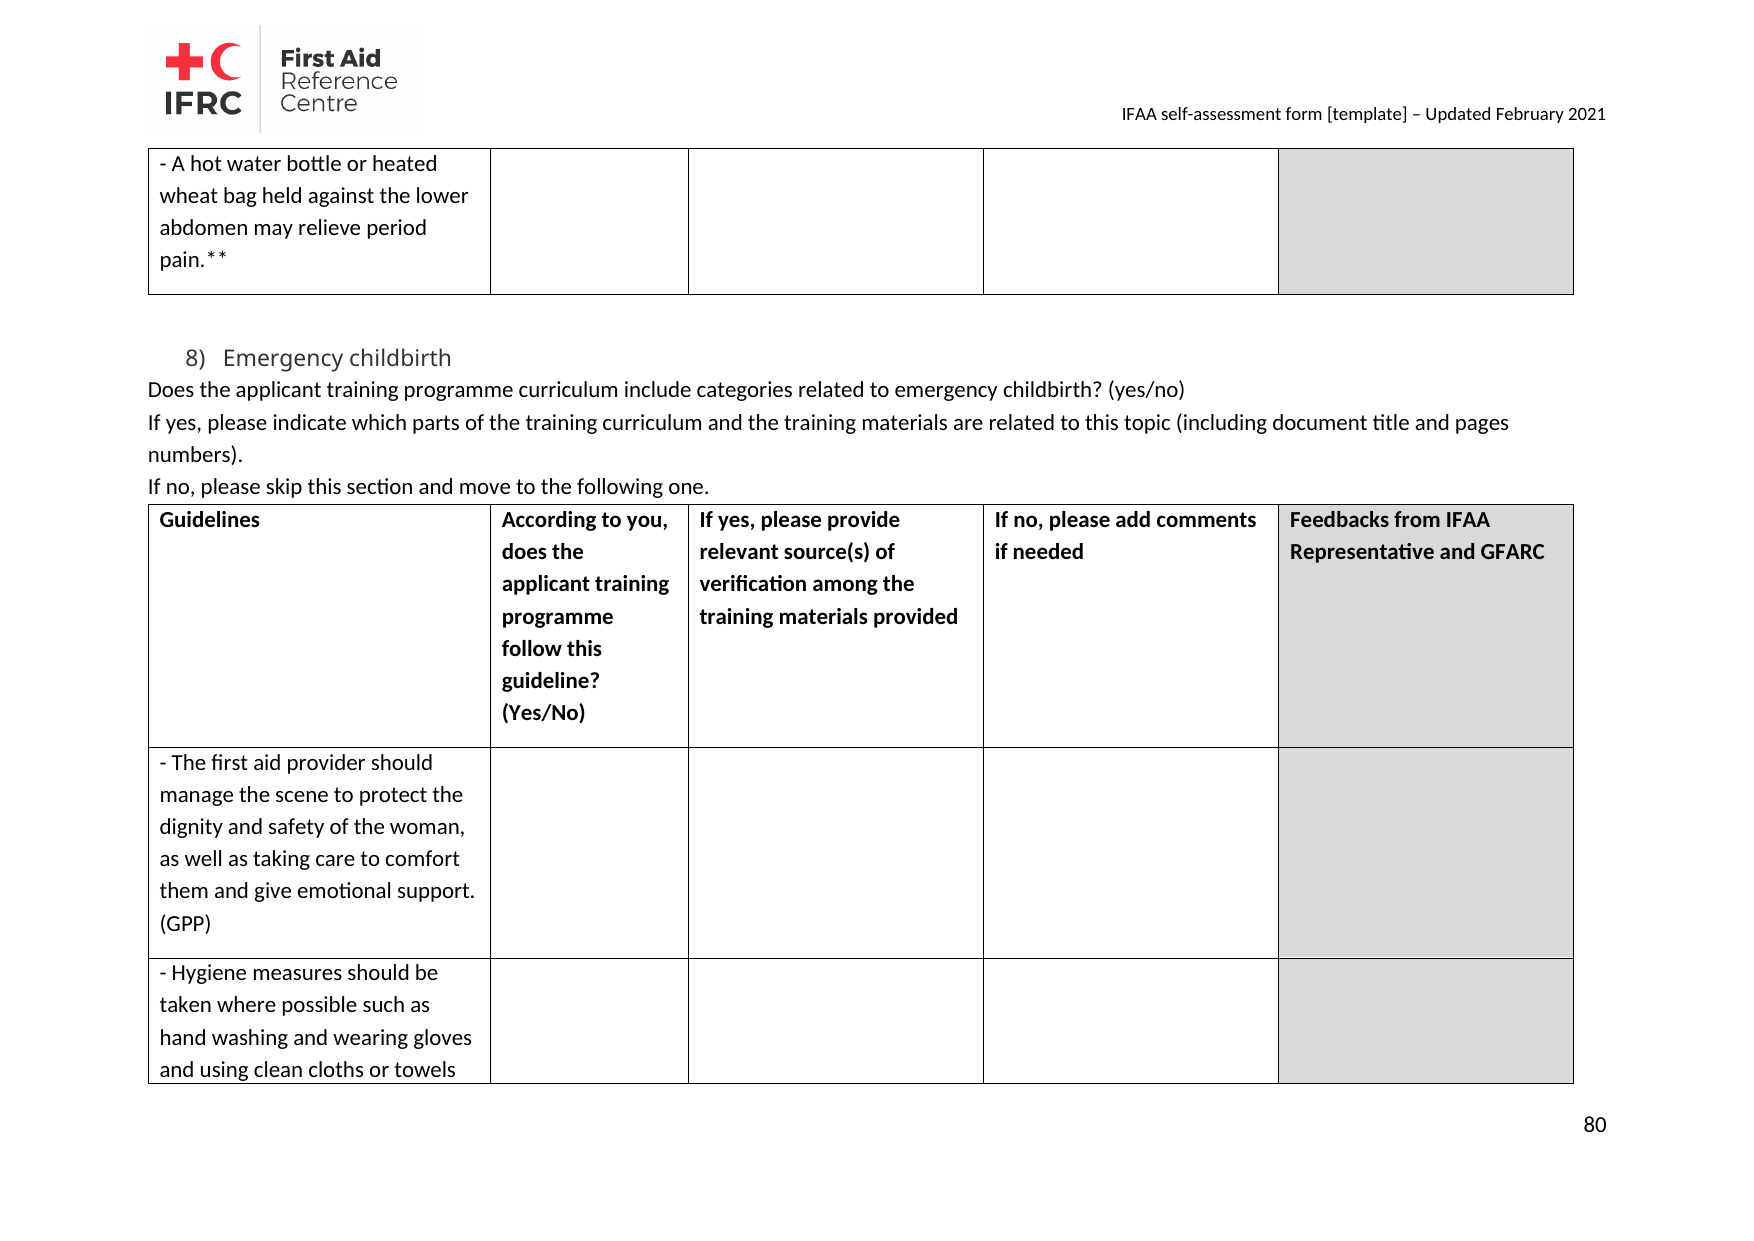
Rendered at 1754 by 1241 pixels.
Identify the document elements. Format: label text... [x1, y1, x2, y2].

table_cell [491, 959, 688, 1083]
table_header If yes, please provide relevant source(s) of verification among the training materials provided [689, 505, 983, 747]
table_cell [491, 748, 688, 957]
table_cell [1279, 959, 1573, 1083]
table_cell - A hot water bottle or heated wheat bag held against the lower abdomen may relieve period pain.** [149, 149, 490, 294]
table_cell [984, 748, 1278, 957]
table_cell [1279, 149, 1573, 294]
table_cell [491, 149, 688, 294]
text Does the applicant training programme curriculum include categories related to emergency childbirth? (yes/no) [148, 375, 1606, 403]
table_cell [1279, 748, 1573, 957]
table_header If no, please add comments if needed [984, 505, 1278, 747]
table_cell [689, 149, 983, 294]
table_header Feedbacks from IFAA Representative and GFARC [1279, 505, 1573, 747]
table_cell [689, 748, 983, 957]
table_cell - The first aid provider should manage the scene to protect the dignity and safety of the woman, as well as taking care to comfort them and give emotional support. (GPP) [149, 748, 490, 957]
text If no, please skip this section and move to the following one. [148, 472, 1606, 500]
table_cell [984, 149, 1278, 294]
picture [147, 25, 421, 133]
table_cell [984, 959, 1278, 1083]
table_cell [689, 959, 983, 1083]
table_header Guidelines [149, 505, 490, 747]
subtitle Emergency childbirth [185, 342, 1606, 373]
table_header According to you, does the applicant training programme follow this guideline? (Yes/No) [491, 505, 688, 747]
text If yes, please indicate which parts of the training curriculum and the training materials are related to this topic (including document title and pages numbers). [148, 408, 1606, 468]
